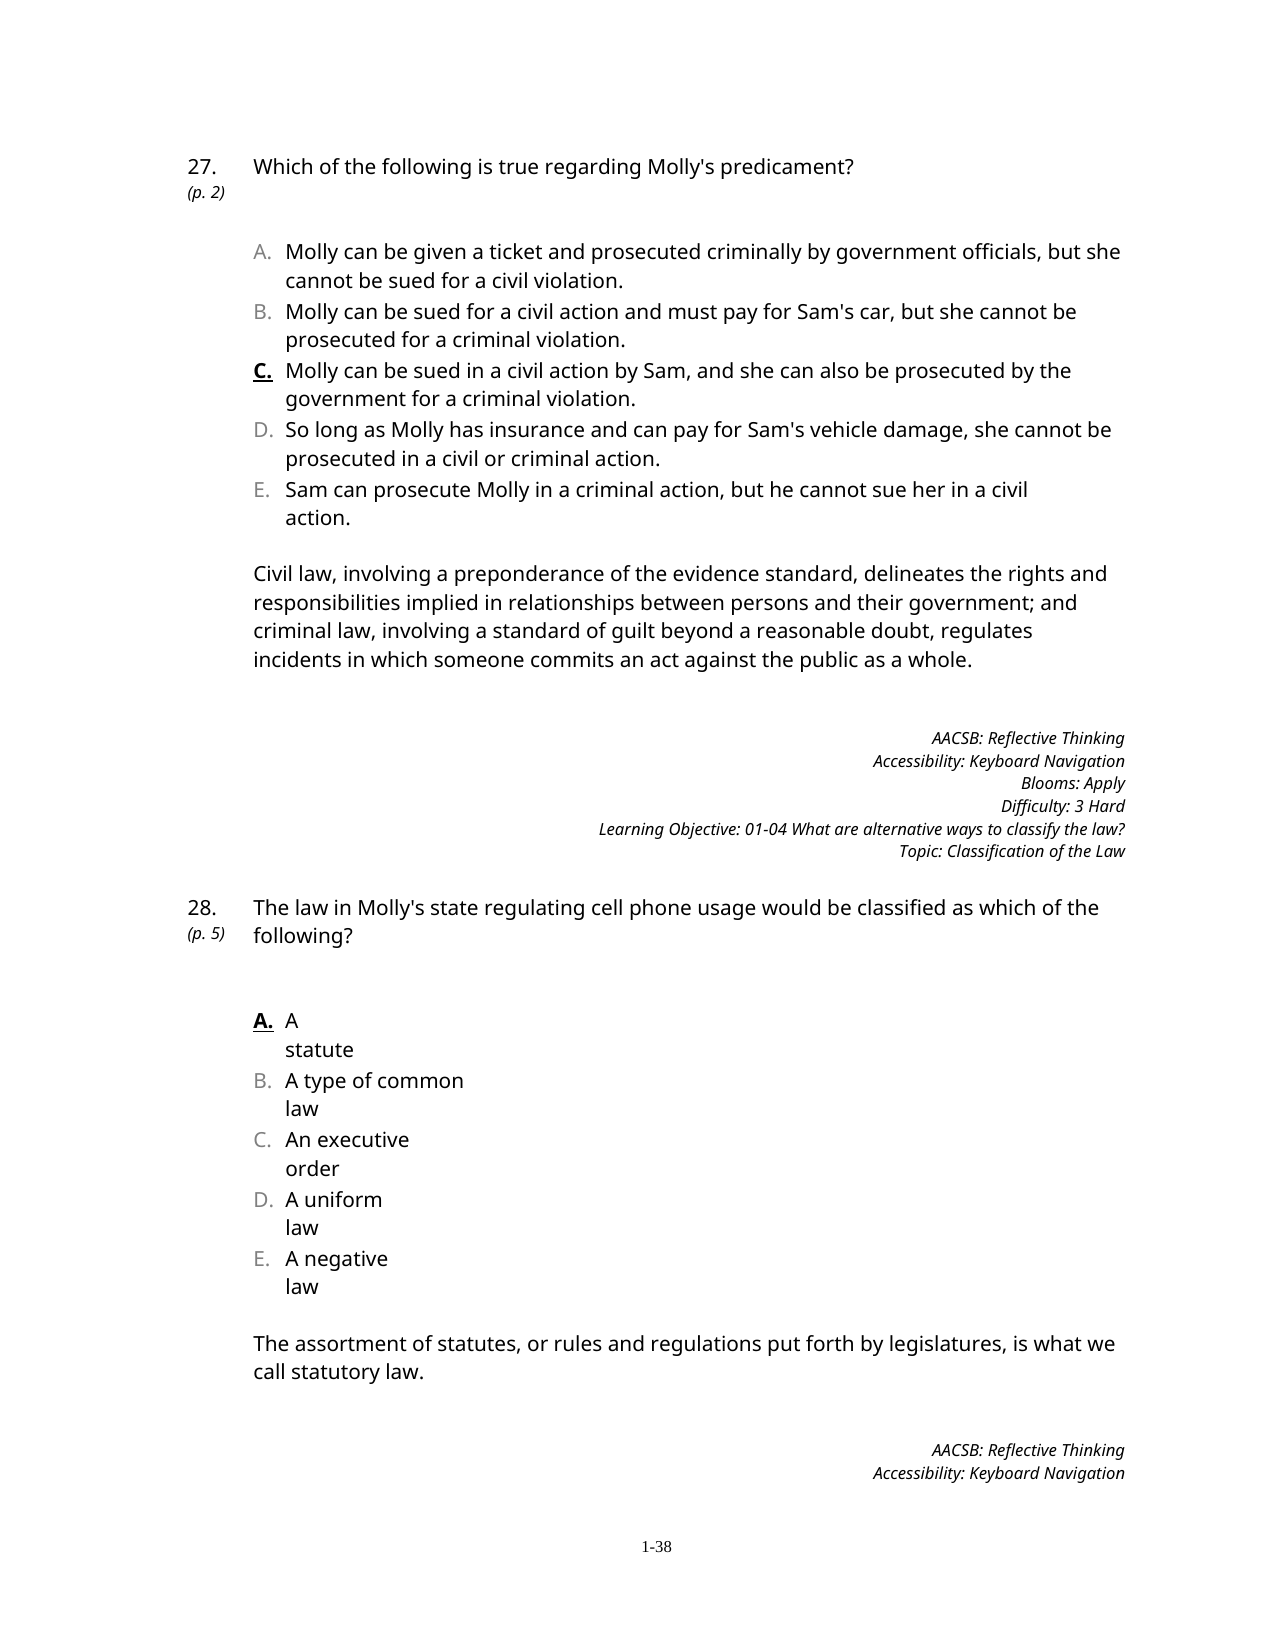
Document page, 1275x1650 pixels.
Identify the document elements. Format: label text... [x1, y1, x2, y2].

table_header Which of the following is true regarding Molly's predicament? Civil law, involving a preponderance of the evidence standard, delineates the rights and responsibilities implied in relationships between persons and their government; and criminal law, involving a standard of guilt beyond a reasonable doubt, regulates incidents in which someone commits an act against the public as a whole. [253, 153, 1125, 701]
table_header 27. (p. 2) [188, 153, 253, 701]
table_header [188, 1439, 1125, 1484]
table_header 28. (p. 5) [188, 893, 253, 1413]
table_header The law in Molly's state regulating cell phone usage would be classified as which of the following? The assortment of statutes, or rules and regulations put forth by legislatures, is what we call statutory law. [253, 893, 1125, 1413]
table_header AACSB: Reflective Thinking Accessibility: Keyboard Navigation Blooms: Apply Difficulty: 3 Hard Learning Objective: 01-04 What are alternative ways to classify the law? Topic: Classification of the Law [188, 726, 1125, 891]
